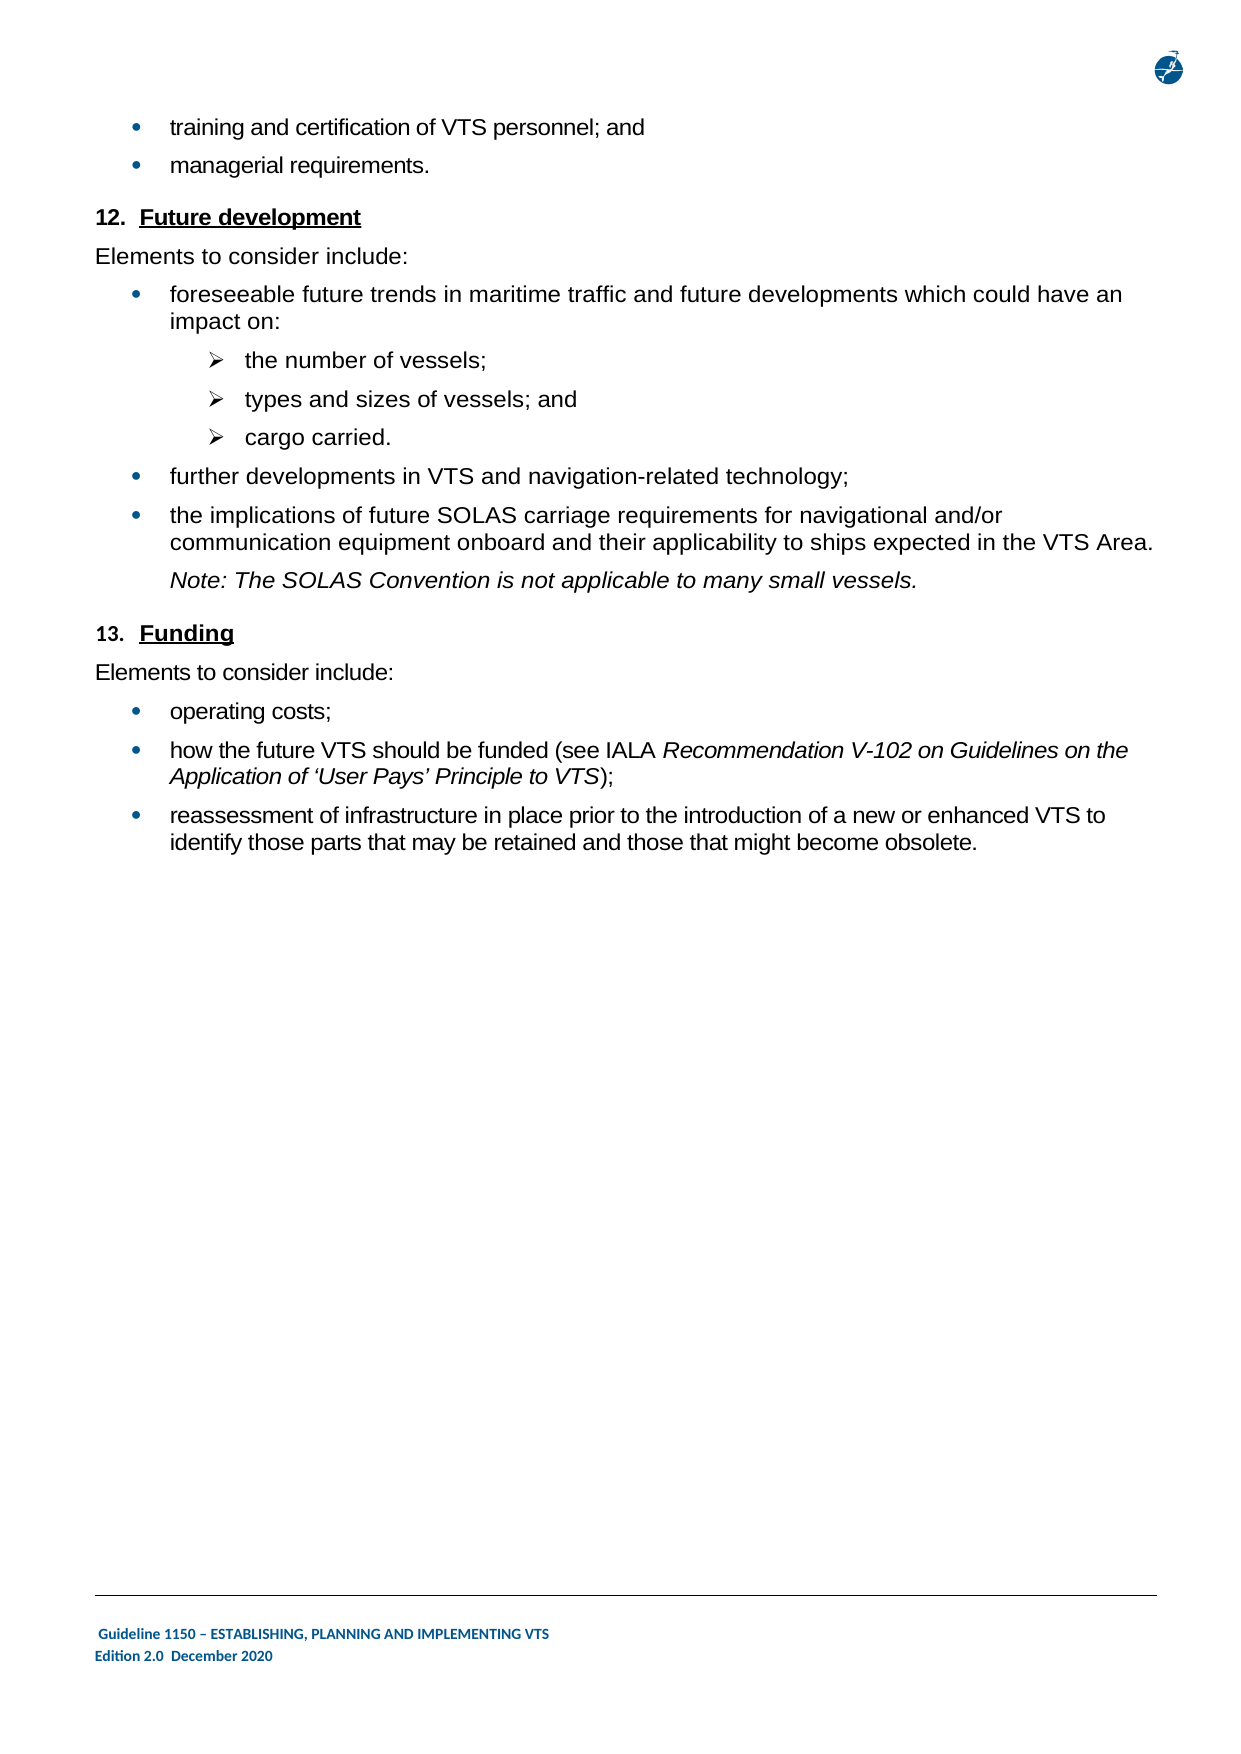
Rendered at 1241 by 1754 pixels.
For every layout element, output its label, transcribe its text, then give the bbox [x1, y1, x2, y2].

list how the future VTS should be funded (see IALA Recommendation V-102 on Guidelines on the Application of ‘User Pays’ Principle to VTS); [132, 737, 1158, 789]
list managerial requirements. [132, 152, 993, 179]
list the implications of future SOLAS carriage requirements for navigational and/or communication equipment onboard and their applicability to ships expected in the VTS Area. [132, 502, 1157, 555]
text Elements to consider include: [94, 243, 1157, 269]
list training and certification of VTS personnel; and [132, 113, 1156, 140]
list foreseeable future trends in maritime traffic and future developments which could have an impact on: [132, 281, 1157, 334]
list further developments in VTS and navigation-related technology; [132, 463, 1157, 489]
text Note: The SOLAS Convention is not applicable to many small vessels. [169, 567, 1157, 594]
text Elements to consider include: [94, 659, 1158, 686]
list cargo carried. [207, 424, 1157, 451]
list reassessment of infrastructure in place prior to the introduction of a new or enhanced VTS to identify those parts that may be retained and those that might become obsolete. [132, 802, 1158, 855]
list types and sizes of vessels; and [207, 386, 1157, 412]
picture [1123, 0, 1241, 119]
list operating costs; [132, 698, 1158, 724]
list Future development [95, 204, 993, 230]
list the number of vessels; [207, 347, 1157, 373]
list Funding [95, 619, 993, 647]
